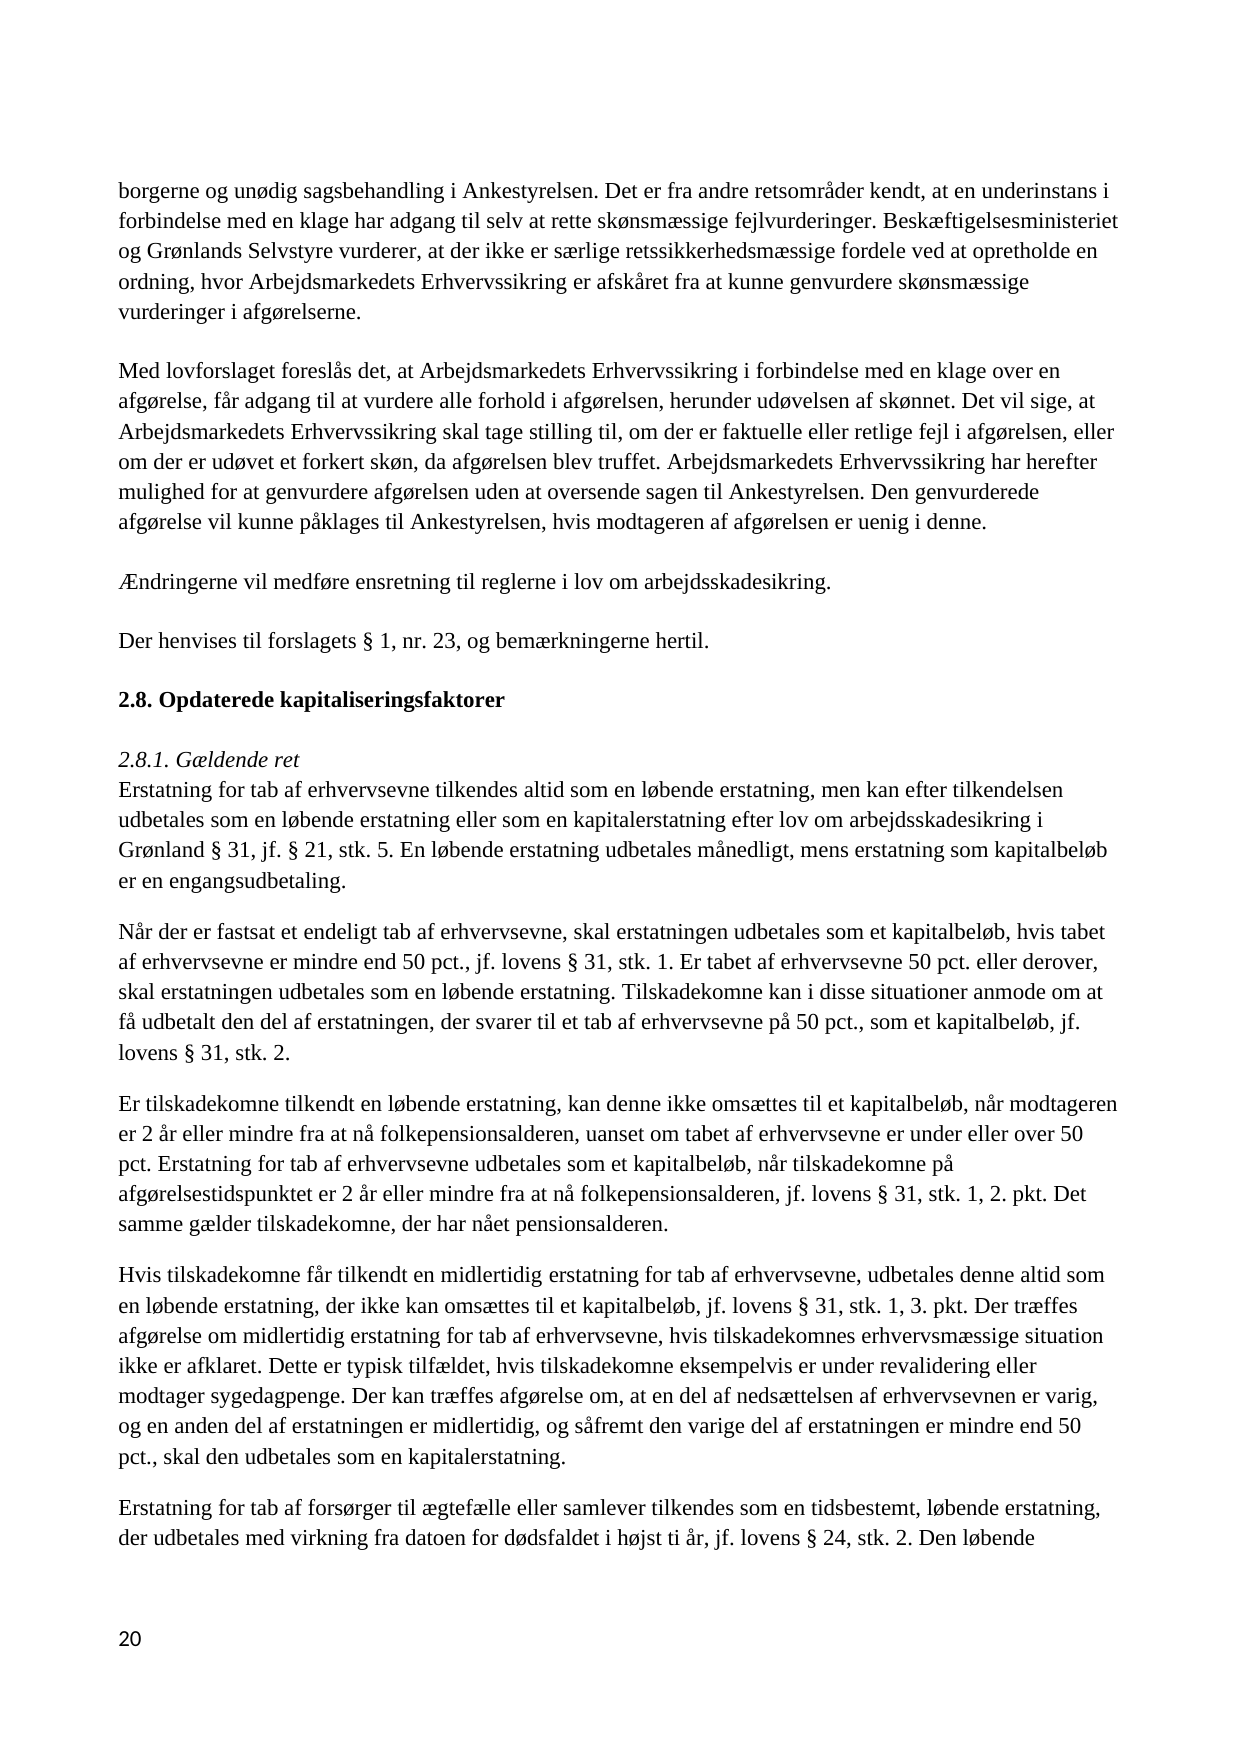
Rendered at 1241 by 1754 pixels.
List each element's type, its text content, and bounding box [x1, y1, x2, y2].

text Med lovforslaget foreslås det, at Arbejdsmarkedets Erhvervssikring i forbindelse med en klage over en afgørelse, får adgang til at vurdere alle forhold i afgørelsen, herunder udøvelsen af skønnet. Det vil sige, at Arbejdsmarkedets Erhvervssikring skal tage stilling til, om der er faktuelle eller retlige fejl i afgørelsen, eller om der er udøvet et forkert skøn, da afgørelsen blev truffet. Arbejdsmarkedets Erhvervssikring har herefter mulighed for at genvurdere afgørelsen uden at oversende sagen til Ankestyrelsen. Den genvurderede afgørelse vil kunne påklages til Ankestyrelsen, hvis modtageren af afgørelsen er uenig i denne. [118, 357, 1122, 535]
text Der henvises til forslagets § 1, nr. 23, og bemærkningerne hertil. [118, 627, 1122, 653]
text Når der er fastsat et endeligt tab af erhvervsevne, skal erstatningen udbetales som et kapitalbeløb, hvis tabet af erhvervsevne er mindre end 50 pct., jf. lovens § 31, stk. 1. Er tabet af erhvervsevne 50 pct. eller derover, skal erstatningen udbetales som en løbende erstatning. Tilskadekomne kan i disse situationer anmode om at få udbetalt den del af erstatningen, der svarer til et tab af erhvervsevne på 50 pct., som et kapitalbeløb, jf. lovens § 31, stk. 2. [118, 918, 1122, 1065]
text 2.8. Opdaterede kapitaliseringsfaktorer [118, 687, 1122, 713]
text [118, 1494, 1122, 1550]
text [118, 177, 1122, 324]
text 2.8.1. Gældende ret Erstatning for tab af erhvervsevne tilkendes altid som en løbende erstatning, men kan efter tilkendelsen udbetales som en løbende erstatning eller som en kapitalerstatning efter lov om arbejdsskadesikring i Grønland § 31, jf. § 21, stk. 5. En løbende erstatning udbetales månedligt, mens erstatning som kapitalbeløb er en engangsudbetaling. [118, 746, 1122, 893]
text Hvis tilskadekomne får tilkendt en midlertidig erstatning for tab af erhvervsevne, udbetales denne altid som en løbende erstatning, der ikke kan omsættes til et kapitalbeløb, jf. lovens § 31, stk. 1, 3. pkt. Der træffes afgørelse om midlertidig erstatning for tab af erhvervsevne, hvis tilskadekomnes erhvervsmæssige situation ikke er afklaret. Dette er typisk tilfældet, hvis tilskadekomne eksempelvis er under revalidering eller modtager sygedagpenge. Der kan træffes afgørelse om, at en del af nedsættelsen af erhvervsevnen er varig, og en anden del af erstatningen er midlertidig, og såfremt den varige del af erstatningen er mindre end 50 pct., skal den udbetales som en kapitalerstatning. [118, 1262, 1122, 1469]
text Ændringerne vil medføre ensretning til reglerne i lov om arbejdsskadesikring. [118, 568, 1122, 594]
text Er tilskadekomne tilkendt en løbende erstatning, kan denne ikke omsættes til et kapitalbeløb, når modtageren er 2 år eller mindre fra at nå folkepensionsalderen, uanset om tabet af erhvervsevne er under eller over 50 pct. Erstatning for tab af erhvervsevne udbetales som et kapitalbeløb, når tilskadekomne på afgørelsestidspunktet er 2 år eller mindre fra at nå folkepensionsalderen, jf. lovens § 31, stk. 1, 2. pkt. Det samme gælder tilskadekomne, der har nået pensionsalderen. [118, 1090, 1122, 1237]
